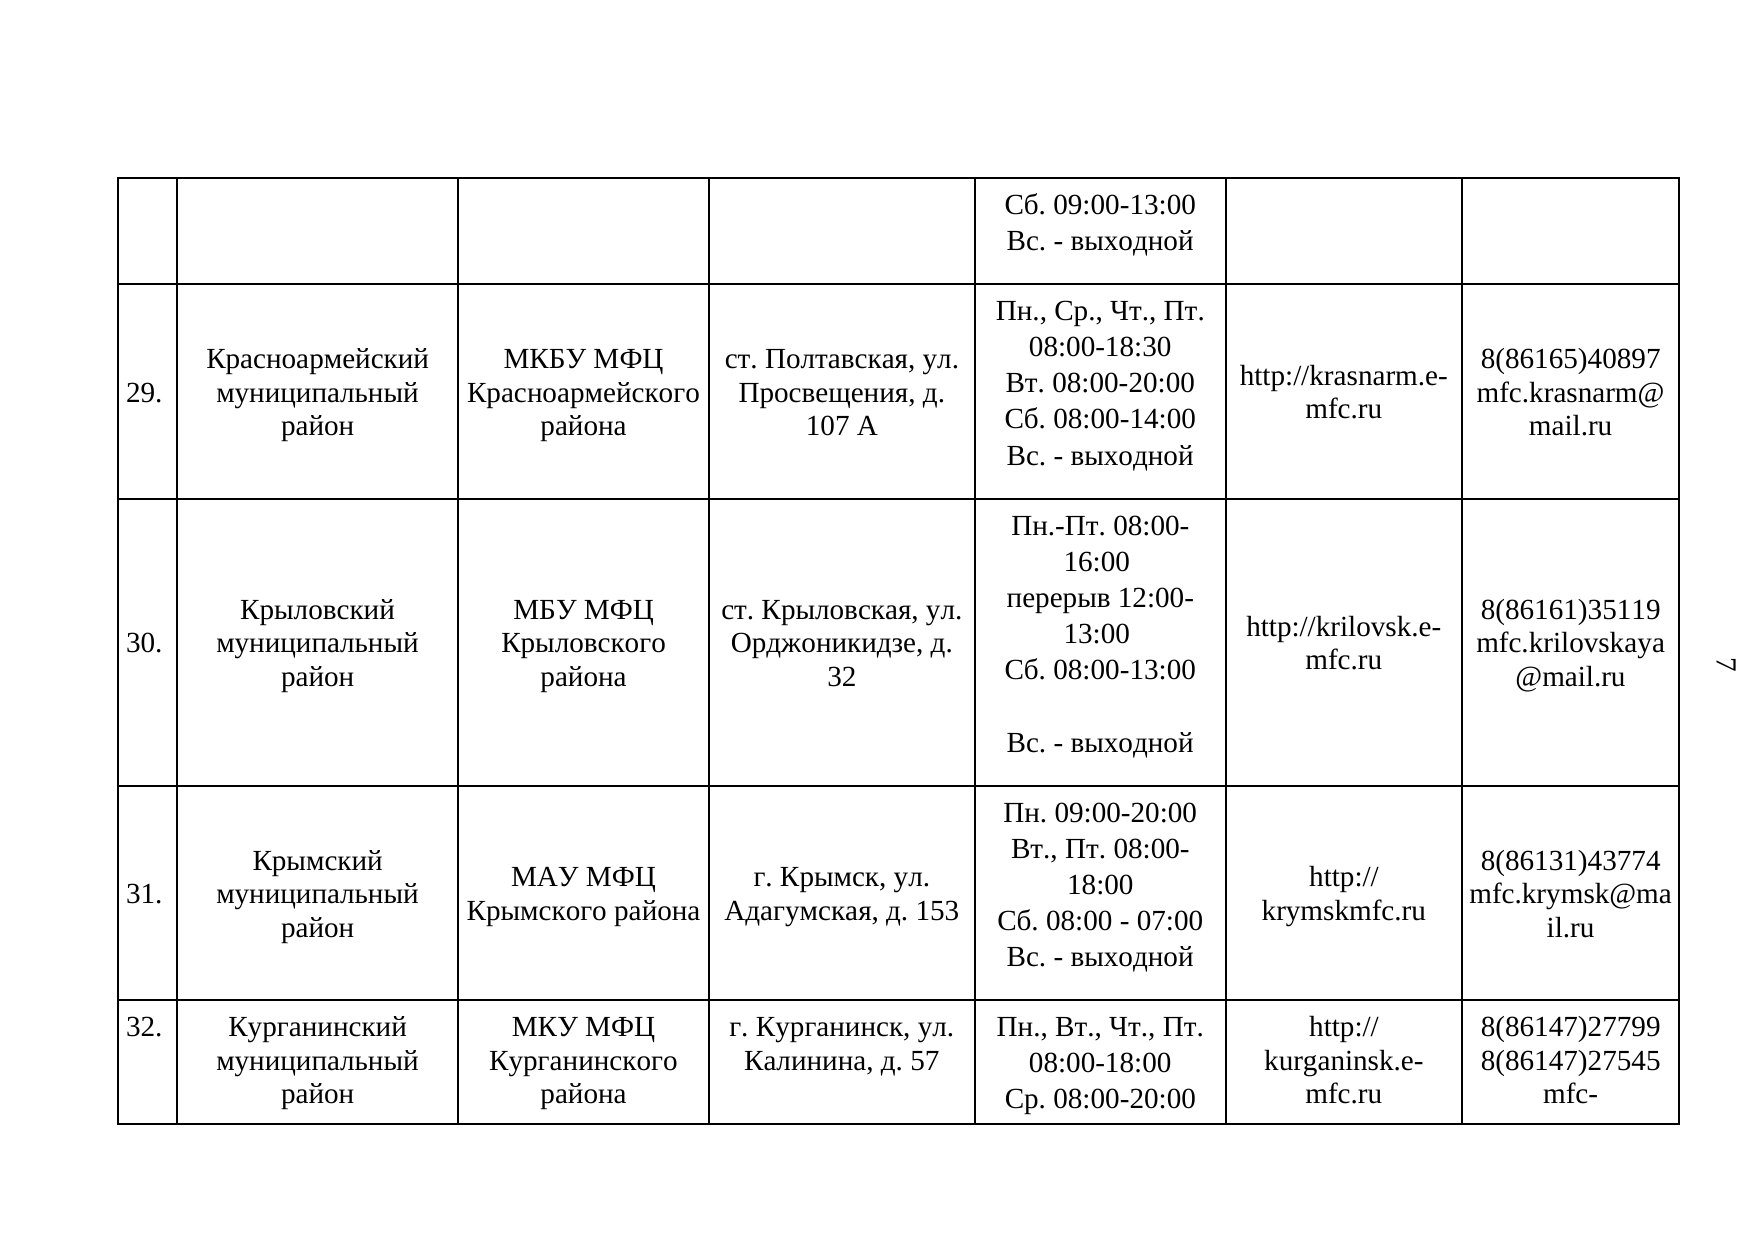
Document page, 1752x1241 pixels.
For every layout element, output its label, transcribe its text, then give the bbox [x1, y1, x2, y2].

table_cell Крыловский муниципальный район [178, 500, 457, 785]
table_cell Крымский муниципальный район [178, 787, 457, 999]
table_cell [1463, 1001, 1678, 1123]
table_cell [1463, 179, 1678, 283]
table_cell ст. Полтавская, ул. Просвещения, д. 107 А [710, 285, 974, 498]
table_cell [459, 1001, 708, 1123]
table_cell Пн. 09:00-20:00 Вт., Пт. 08:00-18:00 Сб. 08:00 - 07:00 Вс. - выходной [976, 787, 1225, 999]
table_cell [119, 1001, 176, 1123]
table_cell ст. Крыловская, ул. Орджоникидзе, д. 32 [710, 500, 974, 785]
table_cell [119, 285, 176, 498]
table_cell МБУ МФЦ Крыловского района [459, 500, 708, 785]
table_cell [1227, 179, 1461, 283]
table_cell [119, 787, 176, 999]
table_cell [710, 1001, 974, 1123]
table_cell [119, 179, 176, 283]
table_cell http://krasnarm.e-mfc.ru [1227, 285, 1461, 498]
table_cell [1227, 1001, 1461, 1123]
table_cell http://krymskmfc.ru [1227, 787, 1461, 999]
table_cell 8(86131)43774 mfc.krymsk@mail.ru [1463, 787, 1678, 999]
table_cell Пн.-Пт. 08:00-16:00 перерыв 12:00-13:00 Сб. 08:00-13:00 Вс. - выходной [976, 500, 1225, 785]
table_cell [178, 179, 457, 283]
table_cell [178, 1001, 457, 1123]
table_cell http://krilovsk.e-mfc.ru [1227, 500, 1461, 785]
table_cell [119, 500, 176, 785]
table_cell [459, 179, 708, 283]
table_cell Красноармейский муниципальный район [178, 285, 457, 498]
table_cell 8(86161)35119 mfc.krilovskaya@mail.ru [1463, 500, 1678, 785]
table_cell МАУ МФЦ Крымского района [459, 787, 708, 999]
table_cell МКБУ МФЦ Красноармейского района [459, 285, 708, 498]
table_cell г. Крымск, ул. Адагумская, д. 153 [710, 787, 974, 999]
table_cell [976, 1001, 1225, 1123]
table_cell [710, 179, 974, 283]
table_cell Пн., Ср., Чт., Пт. 08:00-18:30 Вт. 08:00-20:00 Сб. 08:00-14:00 Вс. - выходной [976, 285, 1225, 498]
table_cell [976, 179, 1225, 283]
table_cell 8(86165)40897 mfc.krasnarm@mail.ru [1463, 285, 1678, 498]
